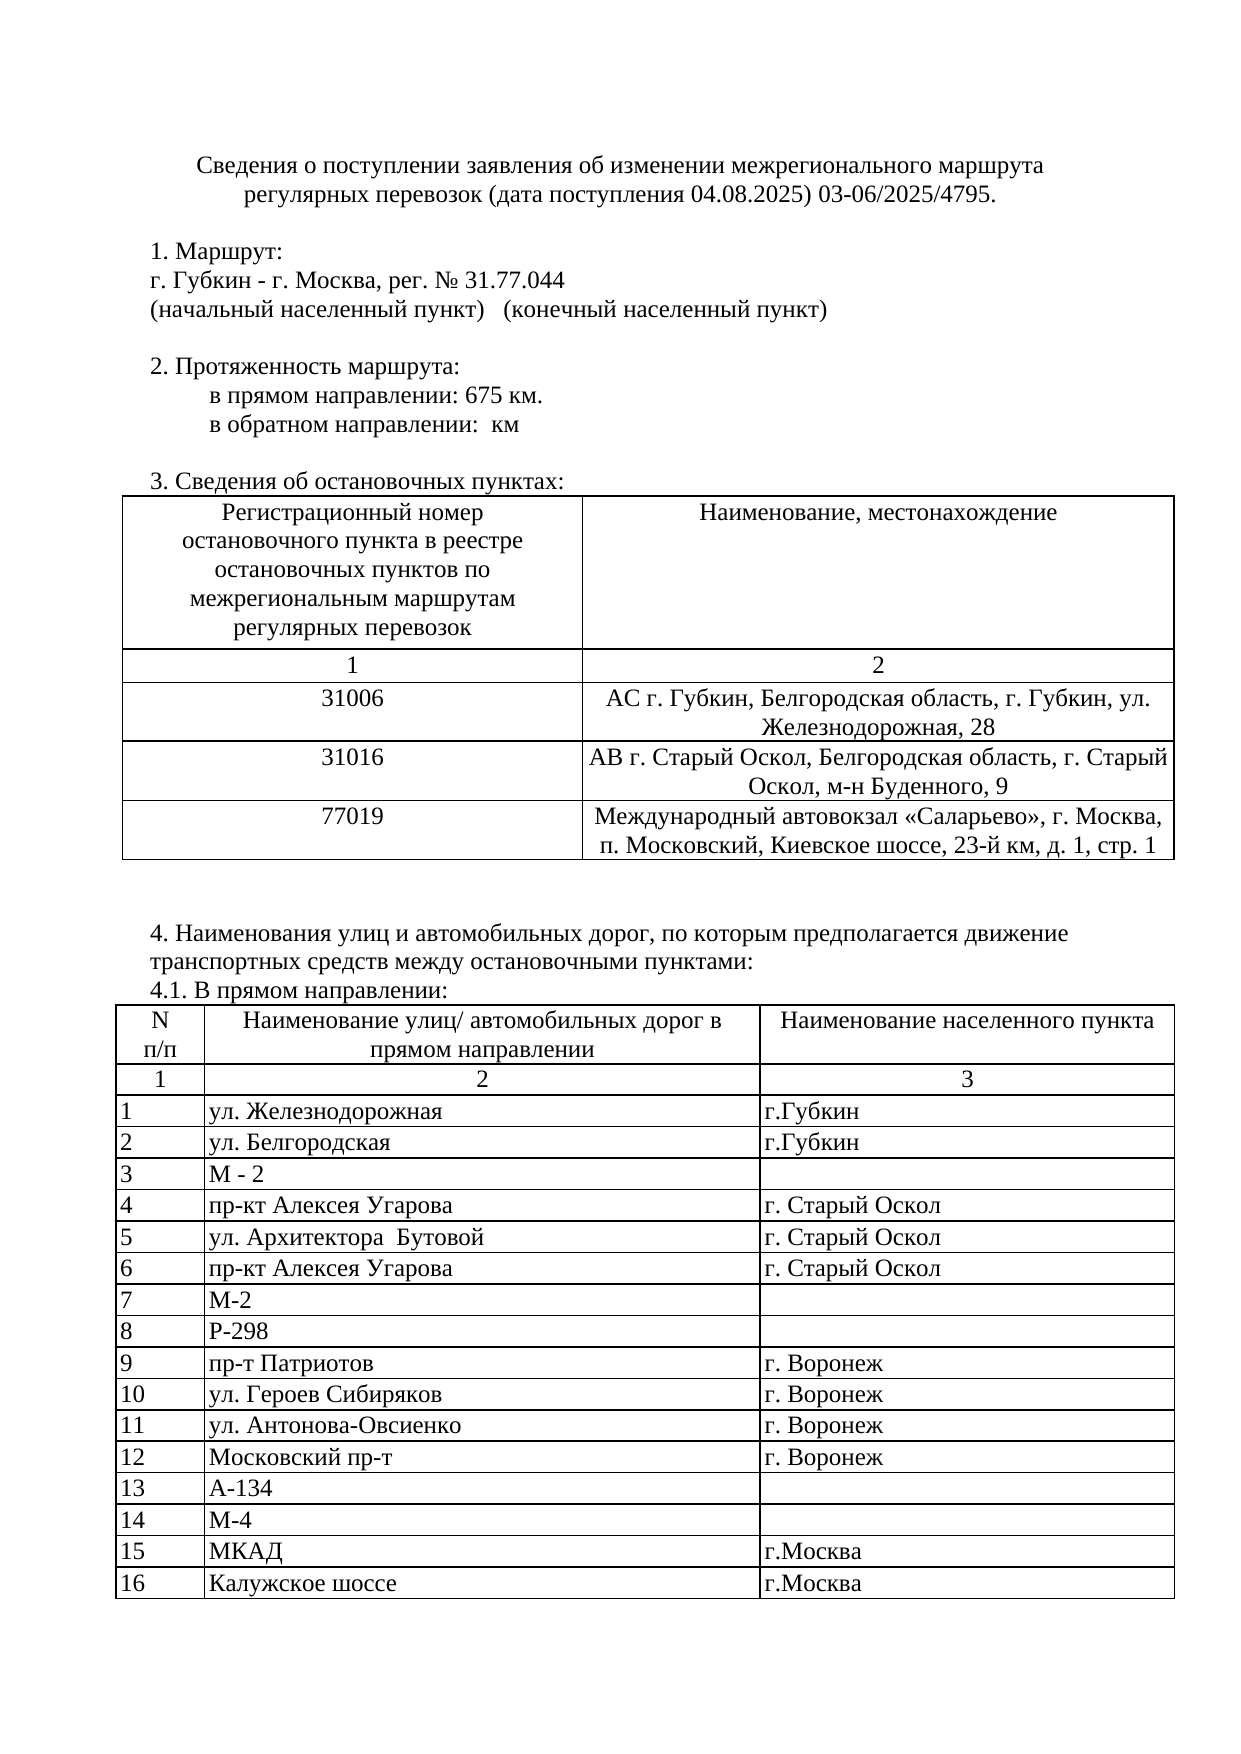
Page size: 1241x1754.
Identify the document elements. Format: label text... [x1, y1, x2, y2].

table_header Наименование улиц/ автомобильных дорог в прямом направлении [205, 1006, 759, 1063]
table_cell ул. Железнодорожная [205, 1096, 759, 1126]
table_cell Московский пр-т [205, 1442, 759, 1472]
table_header Регистрационный номер остановочного пункта в реестре остановочных пунктов по межрегиональным маршрутам регулярных перевозок [123, 497, 582, 648]
table_cell г. Воронеж [761, 1411, 1174, 1440]
table_cell г. Воронеж [761, 1379, 1174, 1409]
table_cell 9 [117, 1348, 204, 1377]
table_cell АВ г. Старый Оскол, Белгородская область, г. Старый Оскол, м-н Буденного, 9 [583, 742, 1173, 799]
table_cell 5 [117, 1222, 204, 1252]
table_cell [761, 1505, 1174, 1535]
table_cell М-4 [205, 1505, 759, 1535]
table_cell ул. Антонова-Овсиенко [205, 1411, 759, 1440]
text в прямом направлении: 675 км. [150, 380, 1090, 409]
table_cell Международный автовокзал «Саларьево», г. Москва, п. Московский, Киевское шоссе, 23-й км, д. 1, стр. 1 [583, 801, 1173, 858]
table_cell 1 [117, 1065, 204, 1094]
table_cell ул. Героев Сибиряков [205, 1379, 759, 1409]
text 4.1. В прямом направлении: [150, 975, 1090, 1004]
table_cell пр-кт Алексея Угарова [205, 1190, 759, 1220]
table_cell МКАД [205, 1536, 759, 1566]
table_cell 6 [117, 1253, 204, 1283]
table_cell 15 [117, 1536, 204, 1566]
table_cell 16 [117, 1568, 204, 1598]
table_cell 2 [117, 1127, 204, 1157]
text г. Губкин - г. Москва, рег. № 31.77.044 [150, 265, 1090, 294]
table_cell 7 [117, 1285, 204, 1314]
text 3. Сведения об остановочных пунктах: [150, 466, 1090, 495]
table_cell [761, 1473, 1174, 1503]
table_cell [761, 1285, 1174, 1314]
table_cell АС г. Губкин, Белгородская область, г. Губкин, ул. Железнодорожная, 28 [583, 683, 1173, 740]
table_cell Р-298 [205, 1316, 759, 1346]
table_cell 3 [117, 1159, 204, 1189]
table_cell 31006 [123, 683, 582, 740]
table_header Наименование, местонахождение [583, 497, 1173, 648]
table_cell г. Воронеж [761, 1442, 1174, 1472]
table_cell 1 [117, 1096, 204, 1126]
table_cell ул. Архитектора Бутовой [205, 1222, 759, 1252]
table_cell 14 [117, 1505, 204, 1535]
table_cell 1 [123, 650, 582, 681]
table_cell 3 [761, 1065, 1174, 1094]
table_cell 4 [117, 1190, 204, 1220]
table_cell [761, 1159, 1174, 1189]
table_cell Калужское шоссе [205, 1568, 759, 1598]
table_cell пр-кт Алексея Угарова [205, 1253, 759, 1283]
table_cell 13 [117, 1473, 204, 1503]
table_header Наименование населенного пункта [761, 1006, 1174, 1063]
table_cell г.Москва [761, 1536, 1174, 1566]
text (начальный населенный пункт) (конечный населенный пункт) [150, 294, 1090, 322]
table_cell ул. Белгородская [205, 1127, 759, 1157]
table_cell г. Старый Оскол [761, 1190, 1174, 1220]
table_header N п/п [117, 1006, 204, 1063]
text 1. Маршрут: [150, 236, 1090, 265]
table_cell 8 [117, 1316, 204, 1346]
table_cell 11 [117, 1411, 204, 1440]
table_cell 2 [205, 1065, 759, 1094]
text в обратном направлении: км [150, 409, 1090, 437]
table_cell 12 [117, 1442, 204, 1472]
table_cell г.Губкин [761, 1096, 1174, 1126]
table_cell пр-т Патриотов [205, 1348, 759, 1377]
table_cell 10 [117, 1379, 204, 1409]
table_cell г. Старый Оскол [761, 1222, 1174, 1252]
table_cell М-2 [205, 1285, 759, 1314]
table_cell 31016 [123, 742, 582, 799]
text 4. Наименования улиц и автомобильных дорог, по которым предполагается движение транспортных средств между остановочными пунктами: [150, 918, 1090, 975]
text 2. Протяженность маршрута: [150, 351, 1090, 380]
table_cell А-134 [205, 1473, 759, 1503]
table_cell г.Губкин [761, 1127, 1174, 1157]
table_cell 2 [583, 650, 1173, 681]
text Сведения о поступлении заявления об изменении межрегионального маршрута регулярных перевозок (дата поступления 04.08.2025) 03-06/2025/4795. [150, 150, 1090, 207]
table_cell 77019 [123, 801, 582, 858]
table_cell М - 2 [205, 1159, 759, 1189]
table_cell г. Старый Оскол [761, 1253, 1174, 1283]
table_cell г. Воронеж [761, 1348, 1174, 1377]
table_cell [761, 1316, 1174, 1346]
table_cell г.Москва [761, 1568, 1174, 1598]
